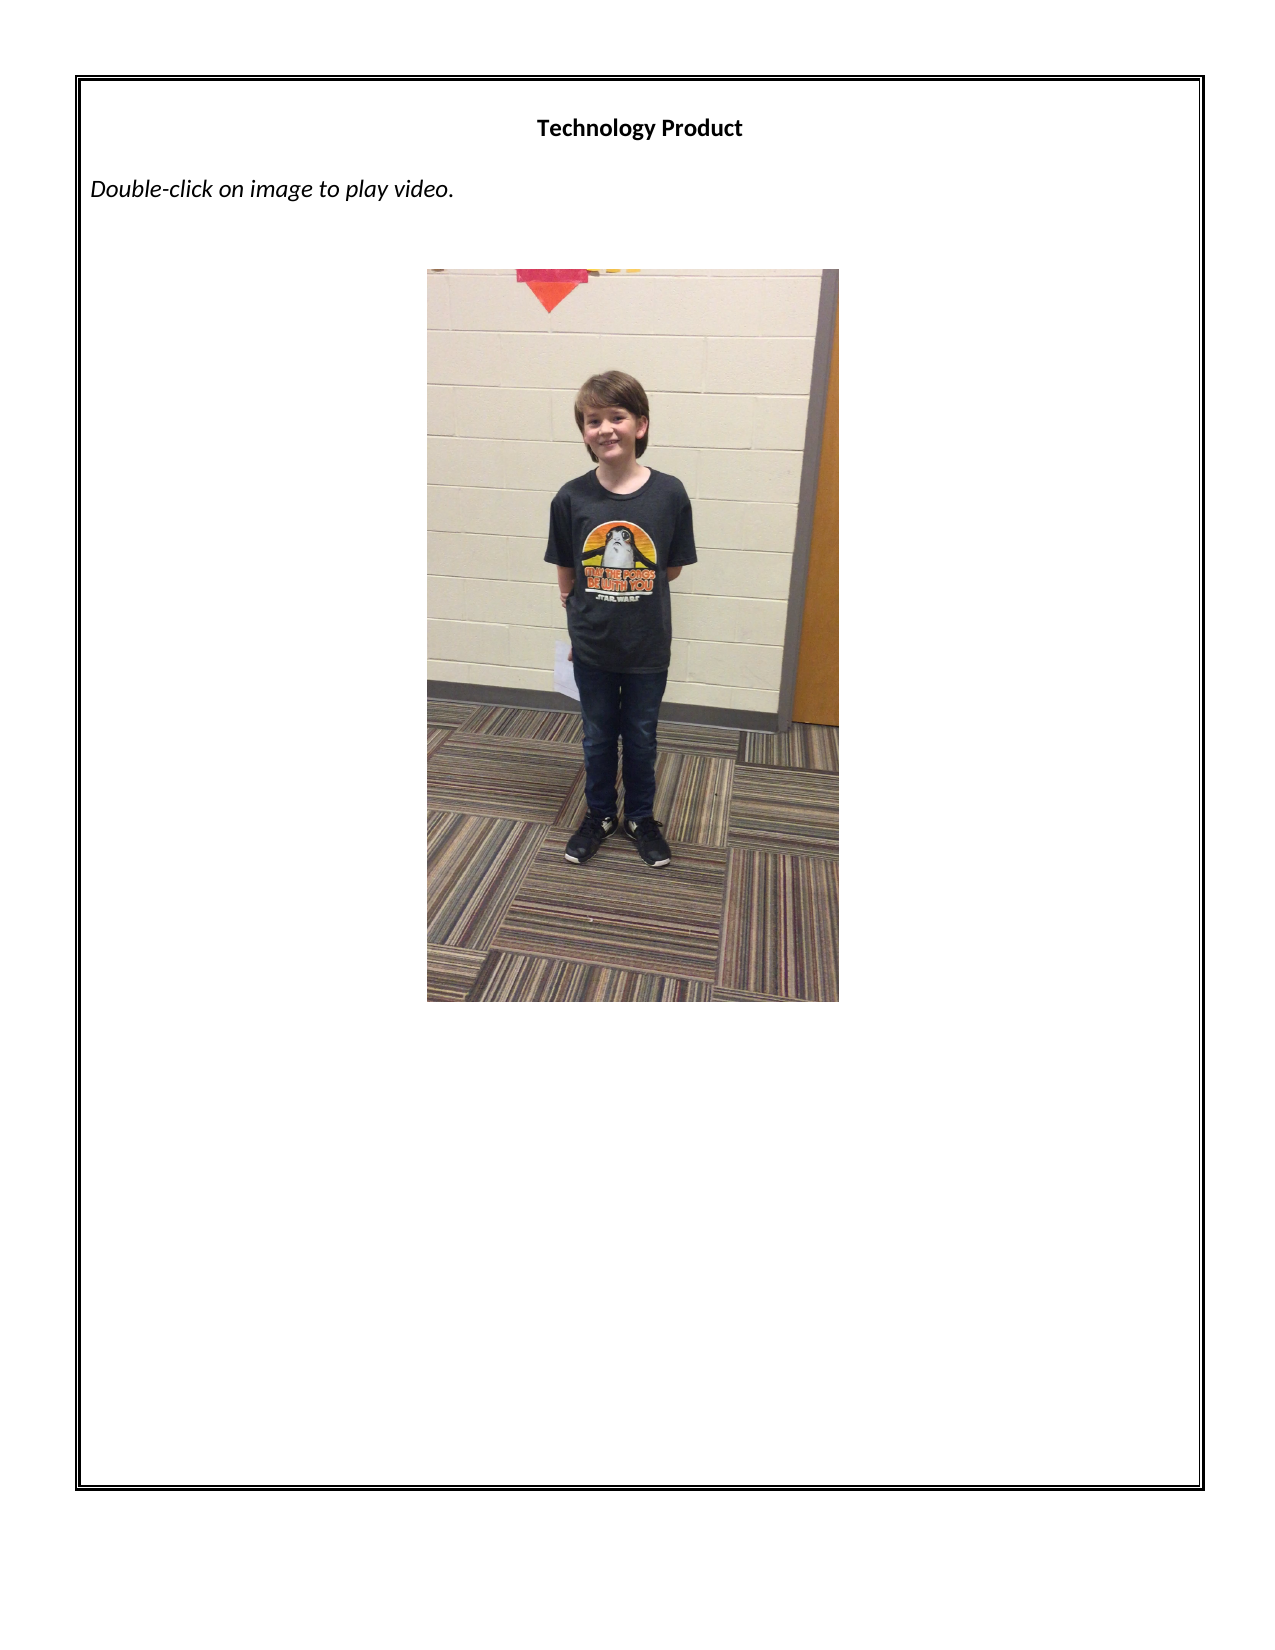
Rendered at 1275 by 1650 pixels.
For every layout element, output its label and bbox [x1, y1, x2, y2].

picture [427, 269, 839, 1002]
table_cell [81, 81, 1199, 1485]
